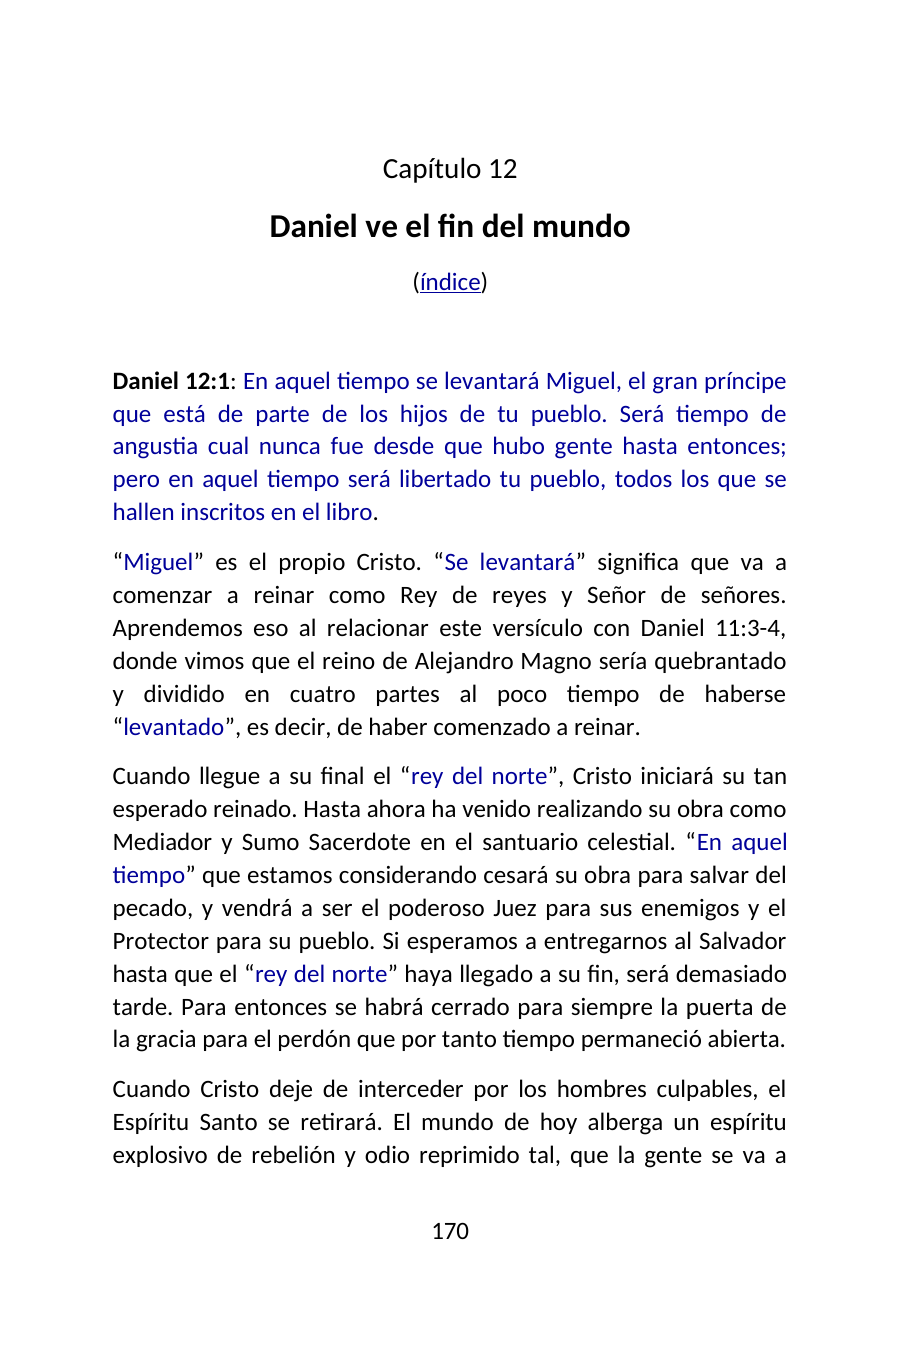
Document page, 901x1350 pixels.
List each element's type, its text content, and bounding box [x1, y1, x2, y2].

text Capítulo 12 [112, 150, 788, 186]
text “Miguel” es el propio Cristo. “Se levantará” significa que va a comenzar a reinar como Rey de reyes y Señor de señores. Aprendemos eso al relacionar este versículo con Daniel 11:3-4, donde vimos que el reino de Alejandro Magno sería quebrantado y dividido en cuatro partes al poco tiempo de haberse “levantado”, es decir, de haber comenzado a reinar. [112, 546, 788, 741]
text Daniel ve el fin del mundo [112, 205, 788, 246]
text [112, 1073, 788, 1169]
text Daniel 12:1: En aquel tiempo se levantará Miguel, el gran príncipe que está de parte de los hijos de tu pueblo. Será tiempo de angustia cual nunca fue desde que hubo gente hasta entonces; pero en aquel tiempo será libertado tu pueblo, todos los que se hallen inscritos en el libro. [112, 365, 788, 527]
text (índice) [112, 266, 788, 296]
text Cuando llegue a su final el “rey del norte”, Cristo iniciará su tan esperado reinado. Hasta ahora ha venido realizando su obra como Mediador y Sumo Sacerdote en el santuario celestial. “En aquel tiempo” que estamos considerando cesará su obra para salvar del pecado, y vendrá a ser el poderoso Juez para sus enemigos y el Protector para su pueblo. Si esperamos a entregarnos al Salvador hasta que el “rey del norte” haya llegado a su fin, será demasiado tarde. Para entonces se habrá cerrado para siempre la puerta de la gracia para el perdón que por tanto tiempo permaneció abierta. [112, 760, 788, 1054]
